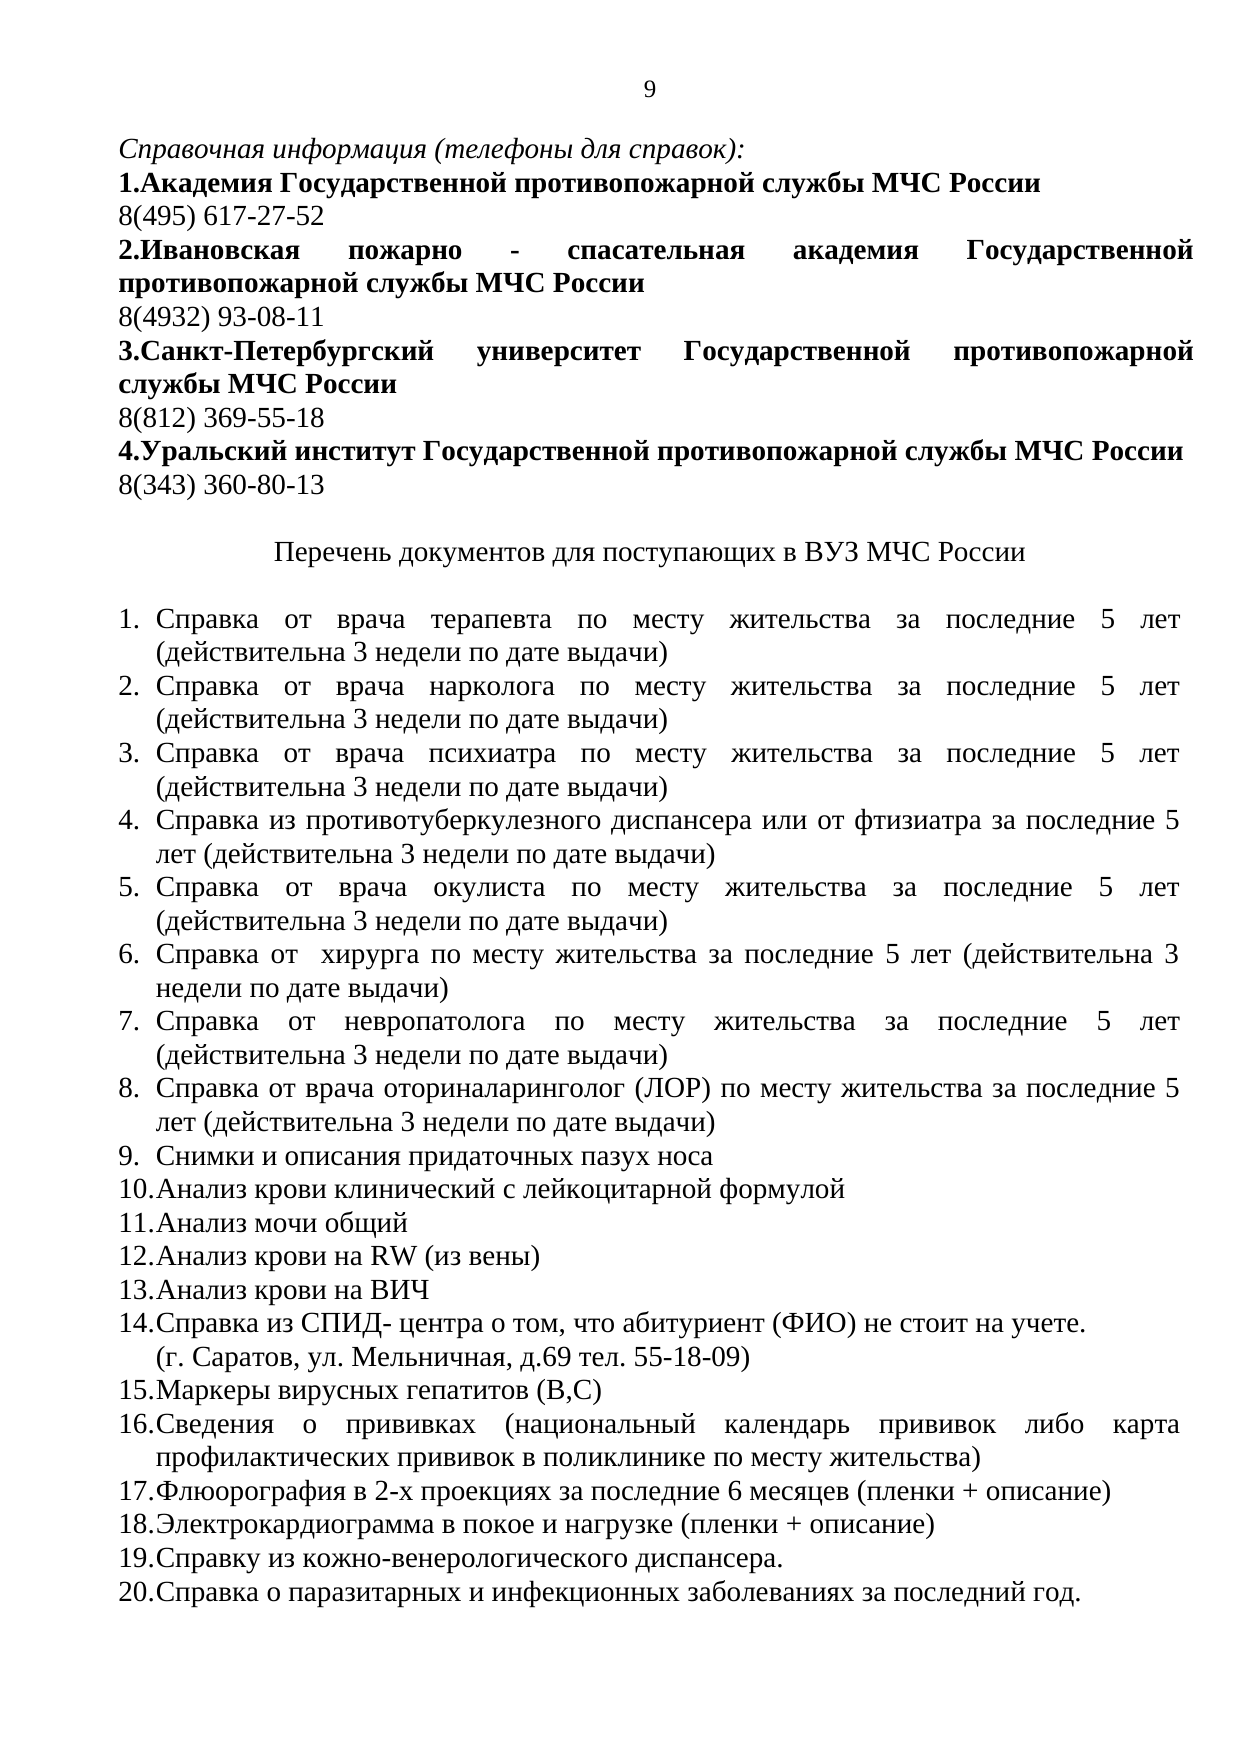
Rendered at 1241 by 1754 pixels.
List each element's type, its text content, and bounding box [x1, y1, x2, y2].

text Перечень документов для поступающих в ВУЗ МЧС России [118, 534, 1181, 567]
list Снимки и описания придаточных пазух носа [118, 1138, 1181, 1171]
text 4.Уральский институт Государственной противопожарной службы МЧС России [118, 433, 1194, 467]
list Электрокардиограмма в покое и нагрузке (пленки + описание) [118, 1507, 1181, 1540]
list Справка из СПИД- центра о том, что абитуриент (ФИО) не стоит на учете. [118, 1305, 1181, 1339]
list Анализ крови на ВИЧ [118, 1272, 1181, 1305]
list Справка от невропатолога по месту жительства за последние 5 лет (действительна 3 недели по дате выдачи) [118, 1003, 1181, 1071]
text 1.Академия Государственной противопожарной службы МЧС России [118, 165, 1194, 198]
list Сведения о прививках (национальный календарь прививок либо карта профилактических прививок в поликлинике по месту жительства) [118, 1406, 1181, 1473]
list Анализ крови клинический с лейкоцитарной формулой [118, 1171, 1181, 1205]
list Анализ мочи общий [118, 1205, 1181, 1238]
text 8(812) 369-55-18 [118, 400, 1194, 433]
list Справка от врача терапевта по месту жительства за последние 5 лет (действительна 3 недели по дате выдачи) [118, 601, 1181, 668]
list Справка из противотуберкулезного диспансера или от фтизиатра за последние 5 лет (действительна 3 недели по дате выдачи) [118, 802, 1181, 869]
list Анализ крови на RW (из вены) [118, 1238, 1181, 1272]
text Справочная информация (телефоны для справок): [118, 131, 1194, 165]
list Маркеры вирусных гепатитов (В,С) [118, 1372, 1181, 1406]
list Справка о паразитарных и инфекционных заболеваниях за последний год. [118, 1574, 1181, 1607]
text 8(343) 360-80-13 [118, 467, 1194, 500]
list Справка от врача окулиста по месту жительства за последние 5 лет (действительна 3 недели по дате выдачи) [118, 869, 1181, 936]
text 8(4932) 93-08-11 [118, 299, 1194, 333]
list Справка от врача психиатра по месту жительства за последние 5 лет (действительна 3 недели по дате выдачи) [118, 735, 1181, 802]
list Справка от хирурга по месту жительства за последние 5 лет (действительна 3 недели по дате выдачи) [118, 936, 1181, 1003]
list Справку из кожно-венерологического диспансера. [118, 1540, 1181, 1574]
list Справка от врача нарколога по месту жительства за последние 5 лет (действительна 3 недели по дате выдачи) [118, 668, 1181, 735]
text 3.Санкт-Петербургский университет Государственной противопожарной службы МЧС России [118, 333, 1194, 400]
list Справка от врача оториналаринголог (ЛОР) по месту жительства за последние 5 лет (действительна 3 недели по дате выдачи) [118, 1071, 1181, 1138]
text 2.Ивановская пожарно - спасательная академия Государственной противопожарной службы МЧС России [118, 232, 1194, 299]
text (г. Саратов, ул. Мельничная, д.69 тел. 55-18-09) [156, 1339, 1181, 1372]
list Флюорография в 2-х проекциях за последние 6 месяцев (пленки + описание) [118, 1473, 1181, 1507]
text 8(495) 617-27-52 [118, 198, 1194, 232]
